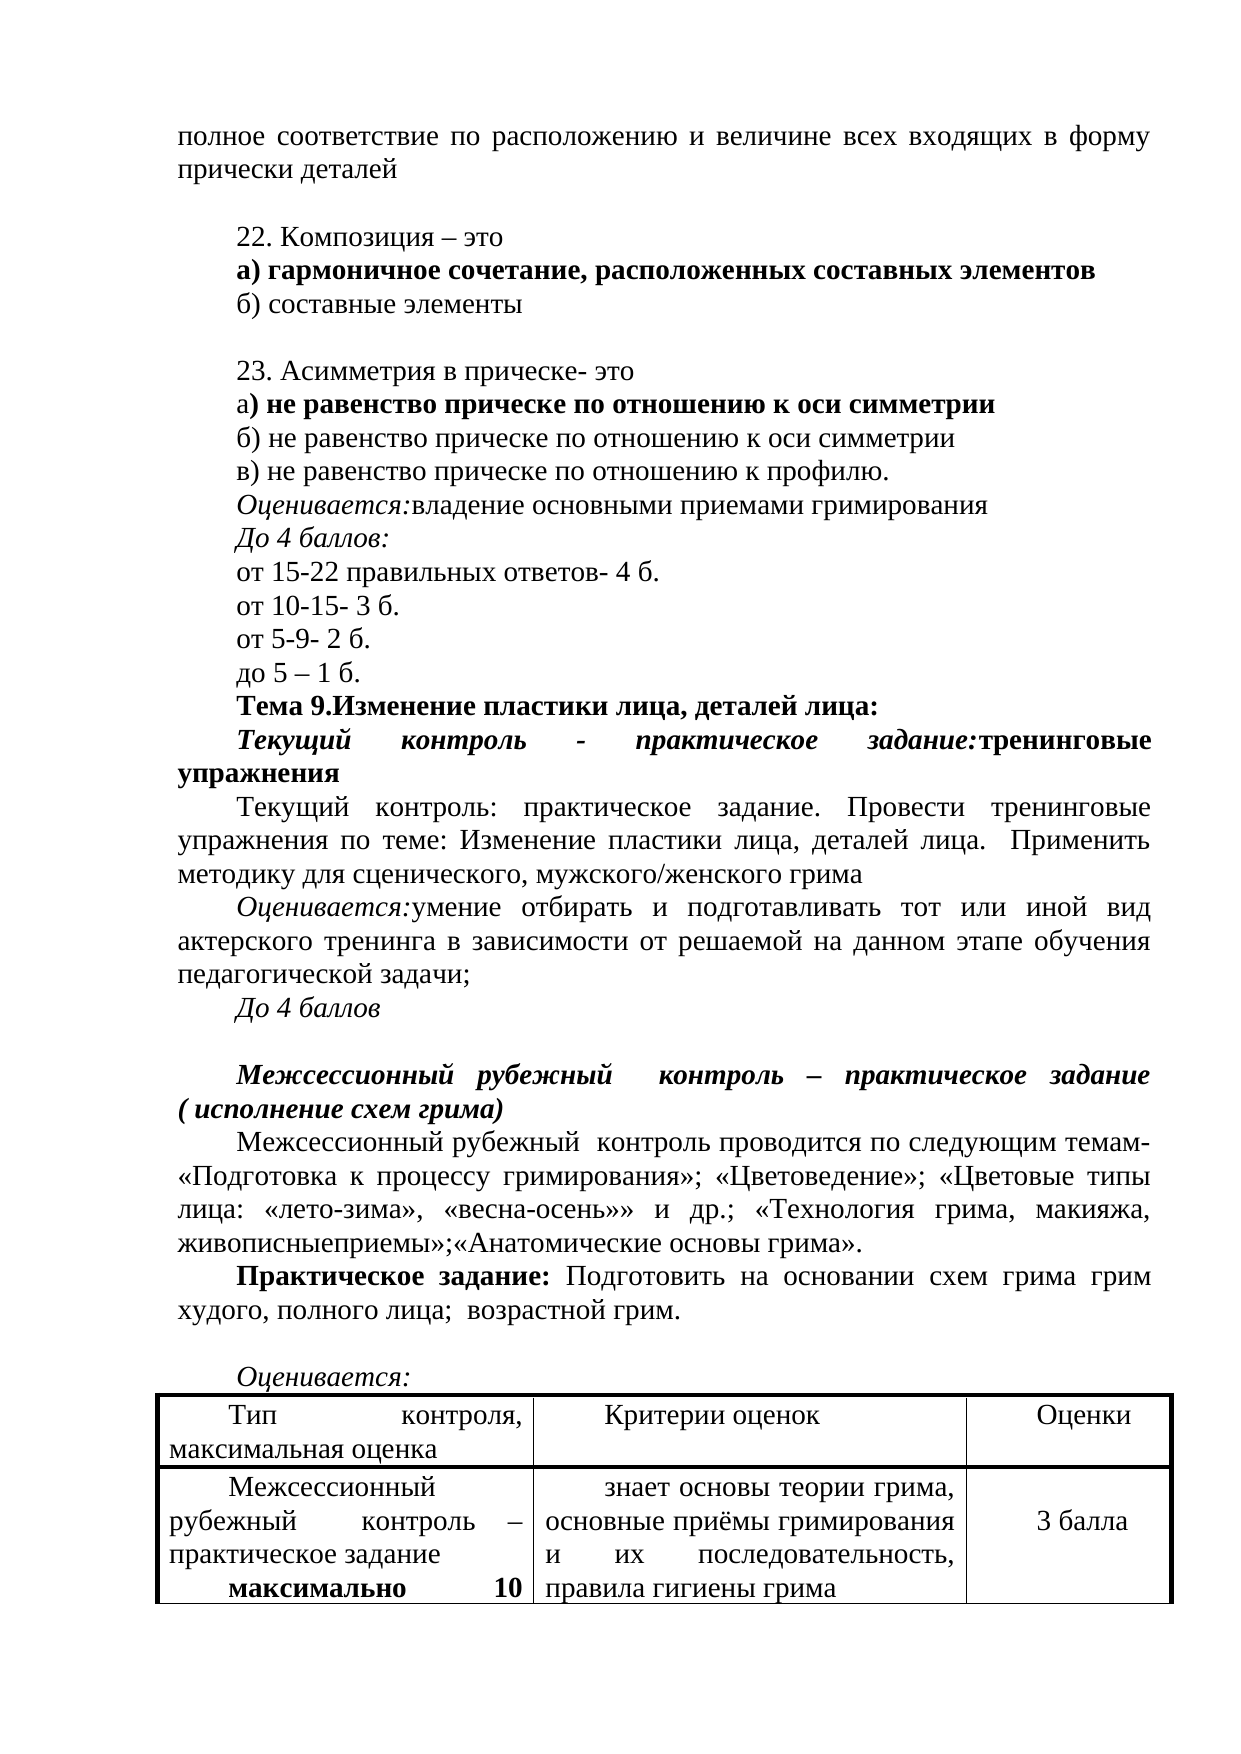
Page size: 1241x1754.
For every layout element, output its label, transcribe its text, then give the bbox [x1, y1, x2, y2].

text Оценивается:владение основными приемами гримирования [177, 487, 1152, 521]
text от 10-15- 3 б. [177, 588, 1152, 621]
text в) не равенство прическе по отношению к профилю. [177, 453, 1152, 487]
table_cell 3 балла [967, 1469, 1169, 1603]
table_header Тип контроля, максимальная оценка [160, 1397, 533, 1464]
table_header Оценки [967, 1397, 1169, 1464]
text Текущий контроль: практическое задание. Провести тренинговые упражнения по теме: Изменение пластики лица, деталей лица. Применить методику для сценического, мужского/женского грима [177, 789, 1152, 889]
text Межсессионный рубежный контроль – практическое задание ( исполнение схем грима) [177, 1057, 1152, 1124]
text б) не равенство прическе по отношению к оси симметрии [177, 420, 1152, 453]
text Практическое задание: Подготовить на основании схем грима грим худого, полного лица; возрастной грим. [177, 1258, 1152, 1326]
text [177, 118, 1152, 185]
text б) составные элементы [177, 286, 1152, 319]
text от 15-22 правильных ответов- 4 б. [177, 554, 1152, 588]
text Тема 9.Изменение пластики лица, деталей лица: [177, 688, 1152, 722]
text Оценивается:умение отбирать и подготавливать тот или иной вид актерского тренинга в зависимости от решаемой на данном этапе обучения педагогической задачи; [177, 889, 1152, 990]
text от 5-9- 2 б. [177, 621, 1152, 655]
text Межсессионный рубежный контроль проводится по следующим темам- «Подготовка к процессу гримирования»; «Цветоведение»; «Цветовые типы лица: «лето-зима», «весна-осень»» и др.; «Технология грима, макияжа, живописныеприемы»;«Анатомические основы грима». [177, 1124, 1152, 1258]
text 22. Композиция – это [177, 219, 1152, 252]
text Текущий контроль - практическое задание:тренинговые упражнения [177, 722, 1152, 789]
text До 4 баллов: [177, 521, 1152, 554]
text а) гармоничное сочетание, расположенных составных элементов [177, 252, 1152, 286]
text Оценивается: [177, 1359, 1152, 1393]
text До 4 баллов [177, 990, 1152, 1024]
table_header Критерии оценок [534, 1397, 966, 1464]
text до 5 – 1 б. [177, 655, 1152, 688]
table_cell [160, 1469, 533, 1603]
table_cell знает основы теории грима, основные приёмы гримирования и их последовательность, правила гигиены грима [534, 1469, 966, 1603]
text 23. Асимметрия в прическе- это [177, 353, 1152, 386]
text а) не равенство прическе по отношению к оси симметрии [177, 386, 1152, 420]
